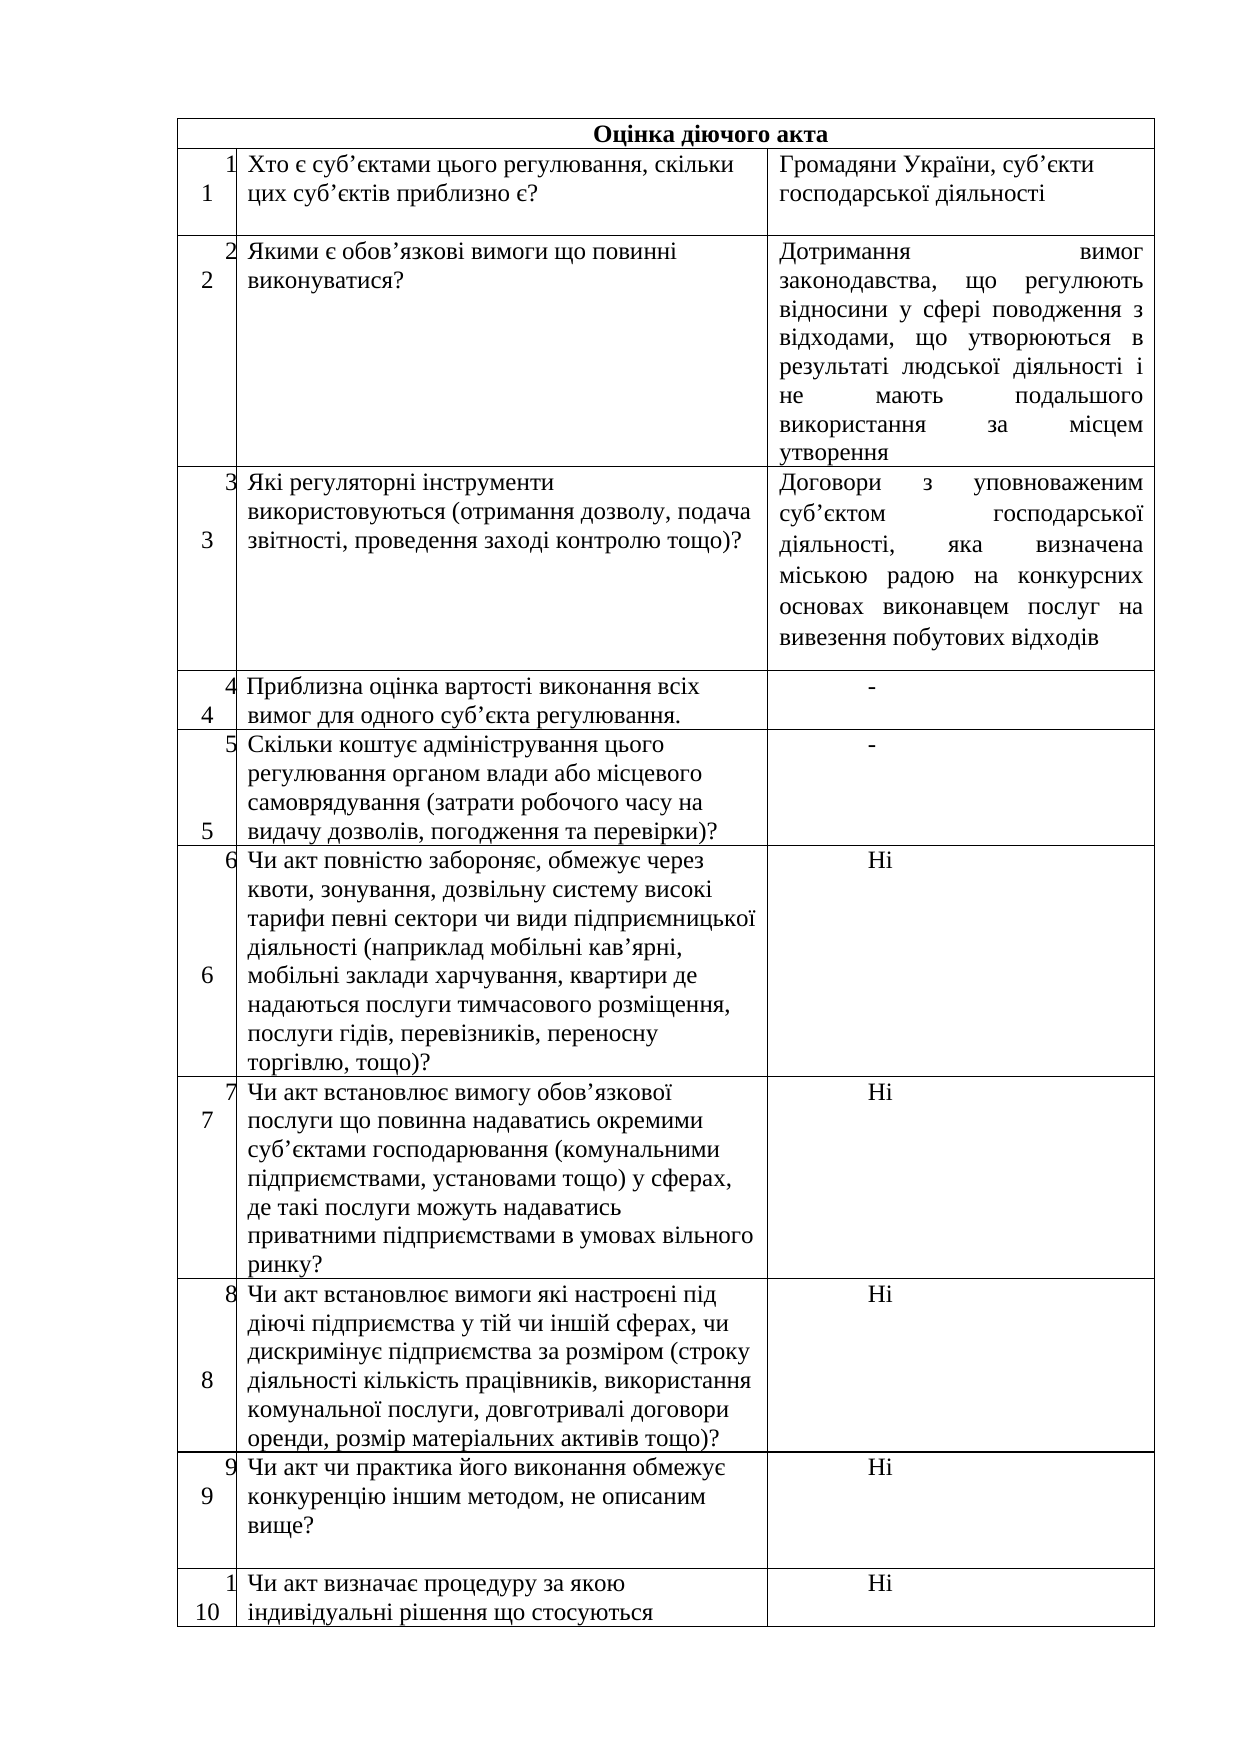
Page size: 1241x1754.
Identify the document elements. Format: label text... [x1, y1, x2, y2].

table_cell 5 5 [178, 730, 236, 844]
table_cell Договори з уповноваженим суб’єктом господарської діяльності, яка визначена міською радою на конкурсних основах виконавцем послуг на вивезення побутових відходів [768, 467, 1154, 670]
table_cell Які регуляторні інструменти використовуються (отримання дозволу, подача звітності, проведення заході контролю тощо)? [237, 467, 767, 670]
table_cell Громадяни України, суб’єкти господарської діяльності [768, 149, 1154, 235]
table_cell Чи акт чи практика його виконання обмежує конкуренцію іншим методом, не описаним вище? [237, 1453, 767, 1567]
table_cell - [768, 730, 1154, 844]
table_cell 3 3 [178, 467, 236, 670]
table_cell Якими є обов’язкові вимоги що повинні виконуватися? [237, 236, 767, 466]
table_cell 6 6 [178, 846, 236, 1076]
table_cell Хто є суб’єктами цього регулювання, скільки цих суб’єктів приблизно є? [237, 149, 767, 235]
table_cell Ні [768, 1279, 1154, 1451]
table_cell 77 [178, 1077, 236, 1278]
table_cell Чи акт повністю забороняє, обмежує через квоти, зонування, дозвільну систему високі тарифи певні сектори чи види підприємницької діяльності (наприклад мобільні кав’ярні, мобільні заклади харчування, квартири де надаються послуги тимчасового розміщення, послуги гідів, перевізників, переносну торгівлю, тощо)? [237, 846, 767, 1076]
table_cell Ні [768, 1453, 1154, 1567]
table_cell Ні [768, 846, 1154, 1076]
table_cell Ні [768, 1569, 1154, 1626]
table_cell 8 8 [178, 1279, 236, 1451]
table_cell 2 2 [178, 236, 236, 466]
table_cell 1 1 [178, 149, 236, 235]
table_cell Ні [768, 1077, 1154, 1278]
table_cell - [768, 671, 1154, 728]
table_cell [237, 1569, 767, 1626]
table_cell Оцінка діючого акта [178, 119, 1154, 148]
table_cell Приблизна оцінка вартості виконання всіх вимог для одного суб’єкта регулювання. [237, 671, 767, 728]
table_cell 9 9 [178, 1453, 236, 1567]
table_cell 110 [178, 1569, 236, 1626]
table_cell Чи акт встановлює вимогу обов’язкової послуги що повинна надаватись окремими суб’єктами господарювання (комунальними підприємствами, установами тощо) у сферах, де такі послуги можуть надаватись приватними підприємствами в умовах вільного ринку? [237, 1077, 767, 1278]
table_cell Дотримання вимог законодавства, що регулюють відносини у сфері поводження з відходами, що утворюються в результаті людської діяльності і не мають подальшого використання за місцем утворення [768, 236, 1154, 466]
table_cell Скільки коштує адміністрування цього регулювання органом влади або місцевого самоврядування (затрати робочого часу на видачу дозволів, погодження та перевірки)? [237, 730, 767, 844]
table_cell 4 4 [178, 671, 236, 728]
table_cell Чи акт встановлює вимоги які настроєні під діючі підприємства у тій чи іншій сферах, чи дискримінує підприємства за розміром (строку діяльності кількість працівників, використання комунальної послуги, довготривалі договори оренди, розмір матеріальних активів тощо)? [237, 1279, 767, 1451]
